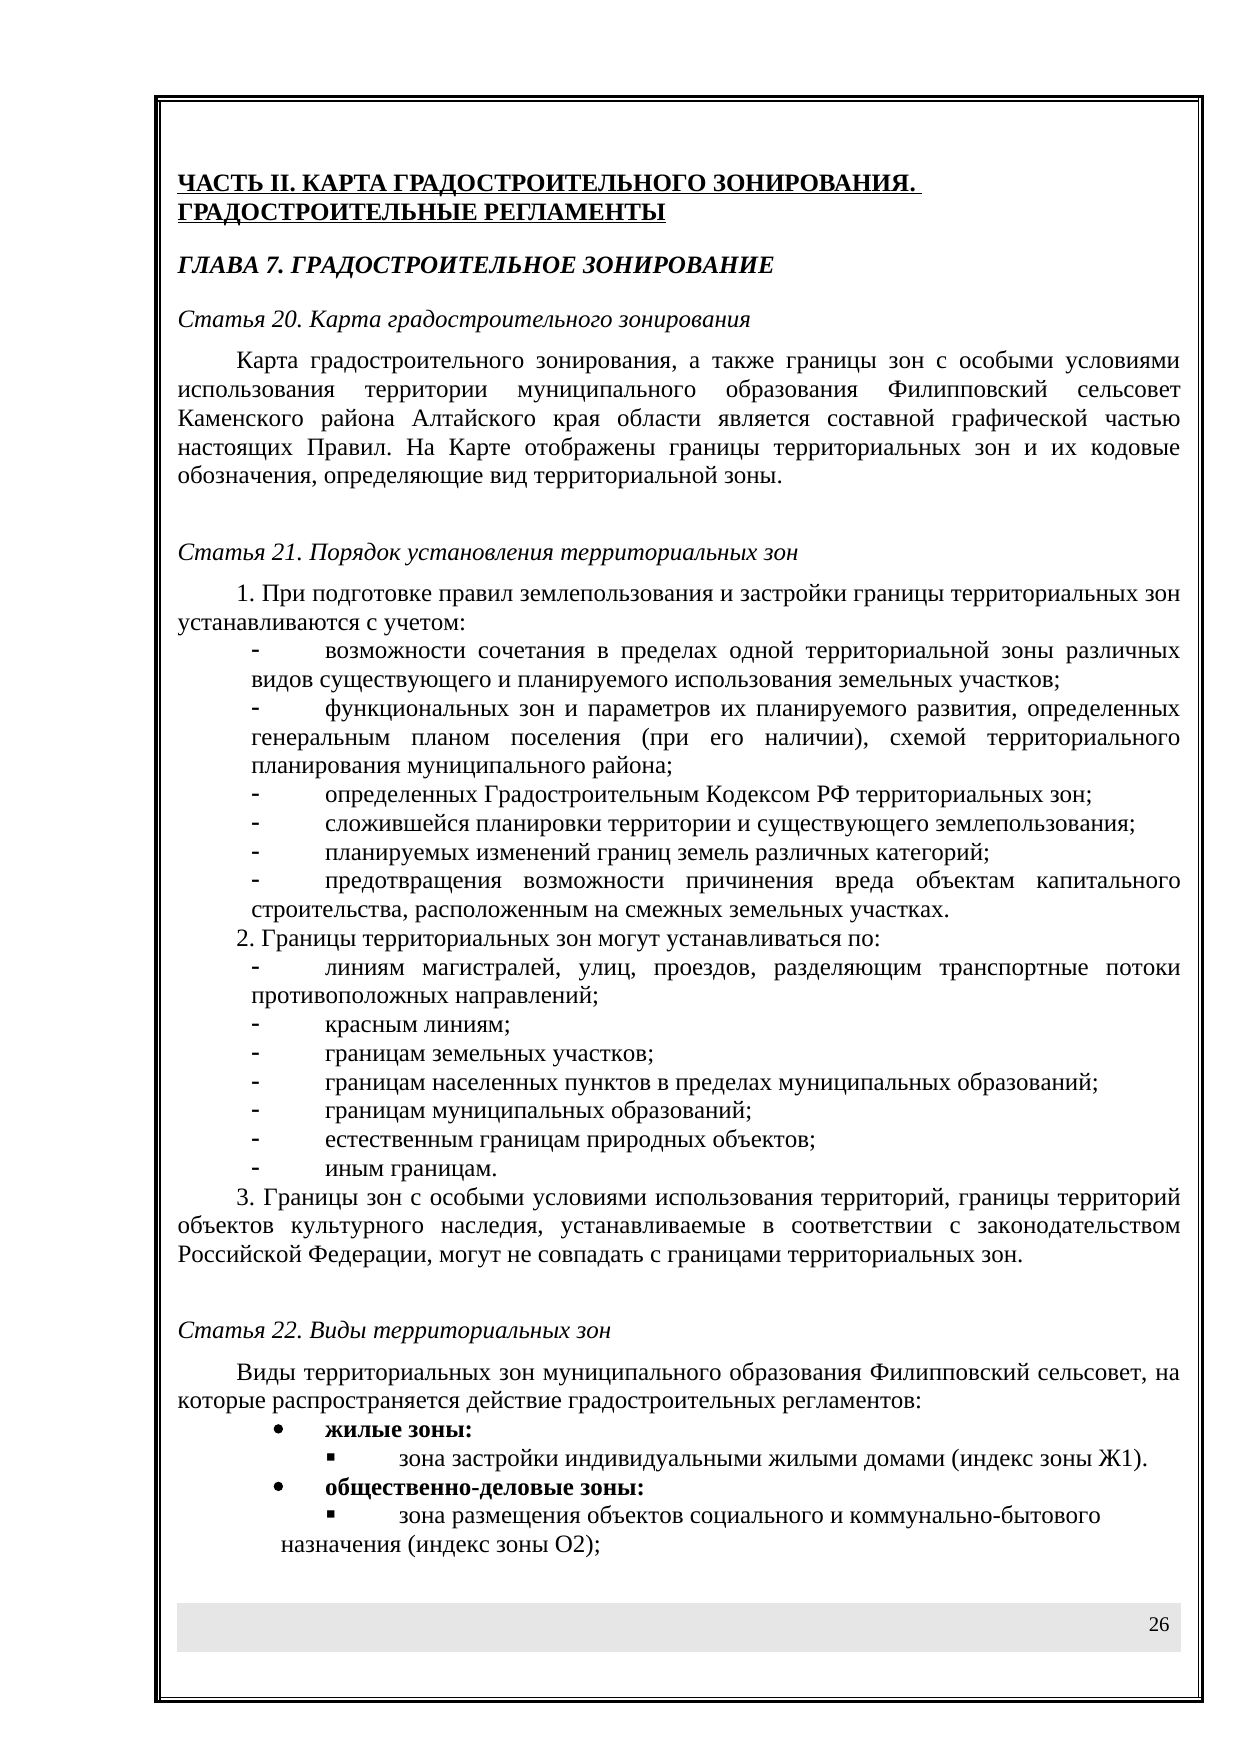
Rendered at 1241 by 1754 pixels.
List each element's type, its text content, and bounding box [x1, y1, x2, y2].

text Виды территориальных зон муниципального образования Филипповский сельсовет, на которые распространяется действие градостроительных регламентов: [177, 1357, 1181, 1414]
list предотвращения возможности причинения вреда объектам капитального строительства, расположенным на смежных земельных участках. [251, 866, 1181, 923]
subtitle Часть II. Карта градостроительного зонирования. Градостроительные регламенты [177, 168, 1181, 226]
list жилые зоны: [236, 1414, 1181, 1443]
list возможности сочетания в пределах одной территориальной зоны различных видов существующего и планируемого использования земельных участков; [251, 636, 1181, 693]
list общественно-деловые зоны: [236, 1472, 1181, 1501]
list линиям магистралей, улиц, проездов, разделяющим транспортные потоки противоположных направлений; [251, 952, 1181, 1009]
list определенных Градостроительным Кодексом РФ территориальных зон; [251, 779, 1181, 808]
list естественным границам природных объектов; [251, 1124, 1181, 1153]
list границам муниципальных образований; [251, 1096, 1181, 1124]
subtitle Статья 21. Порядок установления территориальных зон [177, 537, 1181, 566]
subtitle Статья 22. Виды территориальных зон [177, 1316, 1181, 1344]
list границам населенных пунктов в пределах муниципальных образований; [251, 1067, 1181, 1096]
list функциональных зон и параметров их планируемого развития, определенных генеральным планом поселения (при его наличии), схемой территориального планирования муниципального района; [251, 693, 1181, 779]
list планируемых изменений границ земель различных категорий; [251, 837, 1181, 866]
text 3. Границы зон с особыми условиями использования территорий, границы территорий объектов культурного наследия, устанавливаемые в соответствии с законодательством Российской Федерации, могут не совпадать с границами территориальных зон. [177, 1182, 1181, 1268]
text 1. При подготовке правил землепользования и застройки границы территориальных зон устанавливаются с учетом: [177, 578, 1181, 636]
text 2. Границы территориальных зон могут устанавливаться по: [177, 923, 1181, 952]
subtitle Статья 20. Карта градостроительного зонирования [177, 304, 1181, 333]
list красным линиям; [251, 1009, 1181, 1038]
subtitle ГЛАВА 7. ГРАДОСТРОИТЕЛЬНОЕ ЗОНИРОВАНИЕ [177, 251, 1181, 279]
list сложившейся планировки территории и существующего землепользования; [251, 808, 1181, 837]
list зона застройки индивидуальными жилыми домами (индекс зоны Ж1). [281, 1443, 1181, 1472]
list иным границам. [251, 1153, 1181, 1182]
text Карта градостроительного зонирования, а также границы зон с особыми условиями использования территории муниципального образования Филипповский сельсовет Каменского района Алтайского края области является составной графической частью настоящих Правил. На Карте отображены границы территориальных зон и их кодовые обозначения, определяющие вид территориальной зоны. [177, 346, 1181, 489]
list границам земельных участков; [251, 1038, 1181, 1067]
list зона размещения объектов социального и коммунально-бытового назначения (индекс зоны О2); [281, 1501, 1181, 1558]
